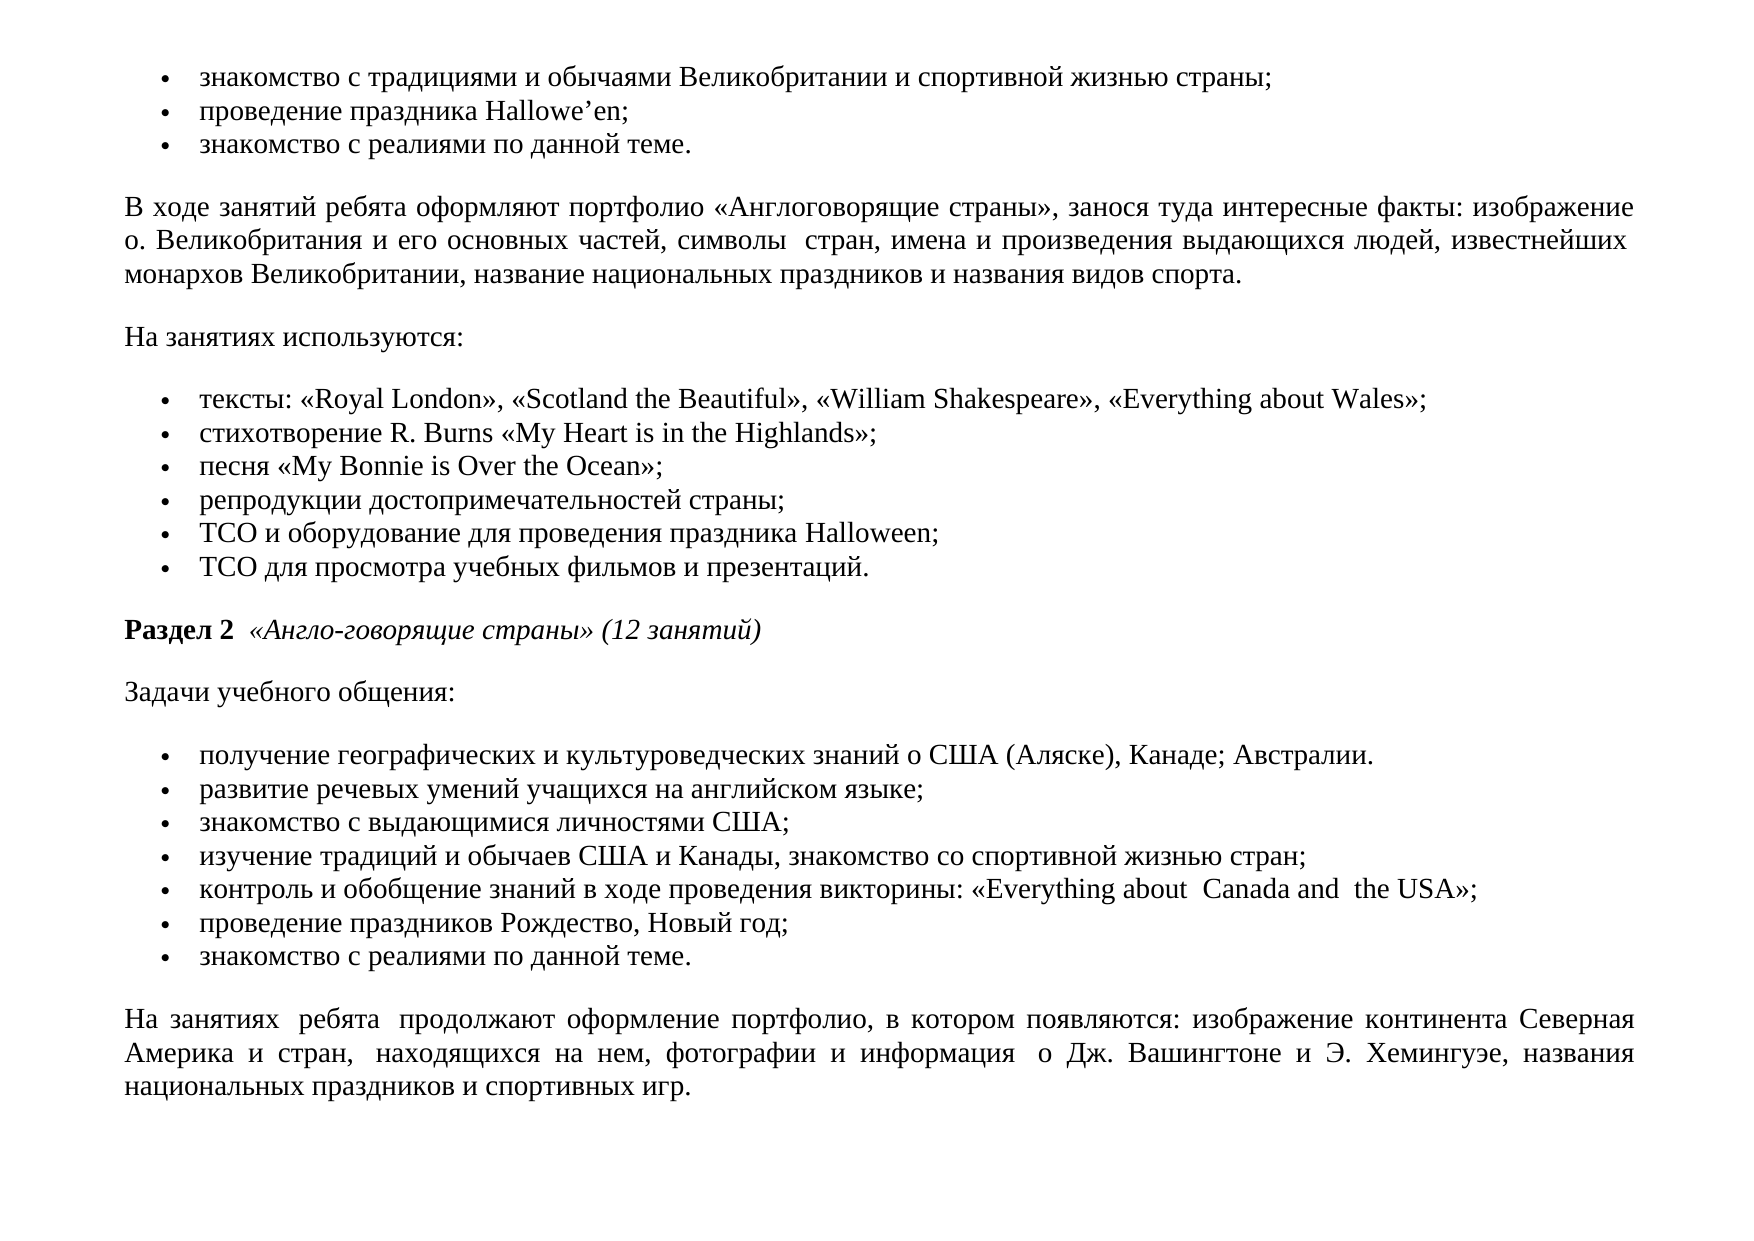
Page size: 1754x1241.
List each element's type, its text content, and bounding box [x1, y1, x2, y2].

list тексты: «Royal London», «Scotland the Beautiful», «William Shakespeare», «Everything about Wales»; [162, 381, 1636, 415]
list знакомство с реалиями по данной теме. [162, 938, 1636, 972]
list стихотворение R. Burns «My Heart is in the Highlands»; [162, 415, 1636, 448]
list знакомство с традициями и обычаями Великобритании и спортивной жизнью страны; [162, 59, 1636, 93]
list изучение традиций и обычаев США и Канады, знакомство со спортивной жизнью стран; [162, 838, 1636, 871]
text Задачи учебного общения: [124, 674, 1636, 708]
text В ходе занятий ребята оформляют портфолио «Англоговорящие страны», занося туда интересные факты: изображение о. Великобритания и его основных частей, символы стран, имена и произведения выдающихся людей, известнейших монархов Великобритании, название национальных праздников и названия видов спорта. [124, 189, 1636, 289]
list ТСО для просмотра учебных фильмов и презентаций. [162, 549, 1636, 583]
list получение географических и культуроведческих знаний о США (Аляске), Канаде; Австралии. [162, 737, 1636, 771]
list репродукции достопримечательностей страны; [162, 482, 1636, 516]
list песня «My Bonnie is Over the Ocean»; [162, 448, 1636, 482]
list знакомство с реалиями по данной теме. [162, 126, 1636, 160]
text На занятиях ребята продолжают оформление портфолио, в котором появляются: изображение континента Северная Америка и стран, находящихся на нем, фотографии и информация о Дж. Вашингтоне и Э. Хемингуэе, названия национальных праздников и спортивных игр. [124, 1001, 1636, 1102]
text На занятиях используются: [124, 319, 1636, 352]
list ТСО и оборудование для проведения праздника Halloween; [162, 516, 1636, 549]
list развитие речевых умений учащихся на английском языке; [162, 771, 1636, 804]
text Раздел 2 «Англо-говорящие страны» (12 занятий) [124, 612, 1636, 645]
list проведение праздников Рождество, Новый год; [162, 905, 1636, 938]
list знакомство с выдающимися личностями США; [162, 804, 1636, 838]
list проведение праздника Hallowe’en; [162, 93, 1636, 126]
list контроль и обобщение знаний в ходе проведения викторины: «Everything about Canada and the USA»; [162, 871, 1636, 905]
